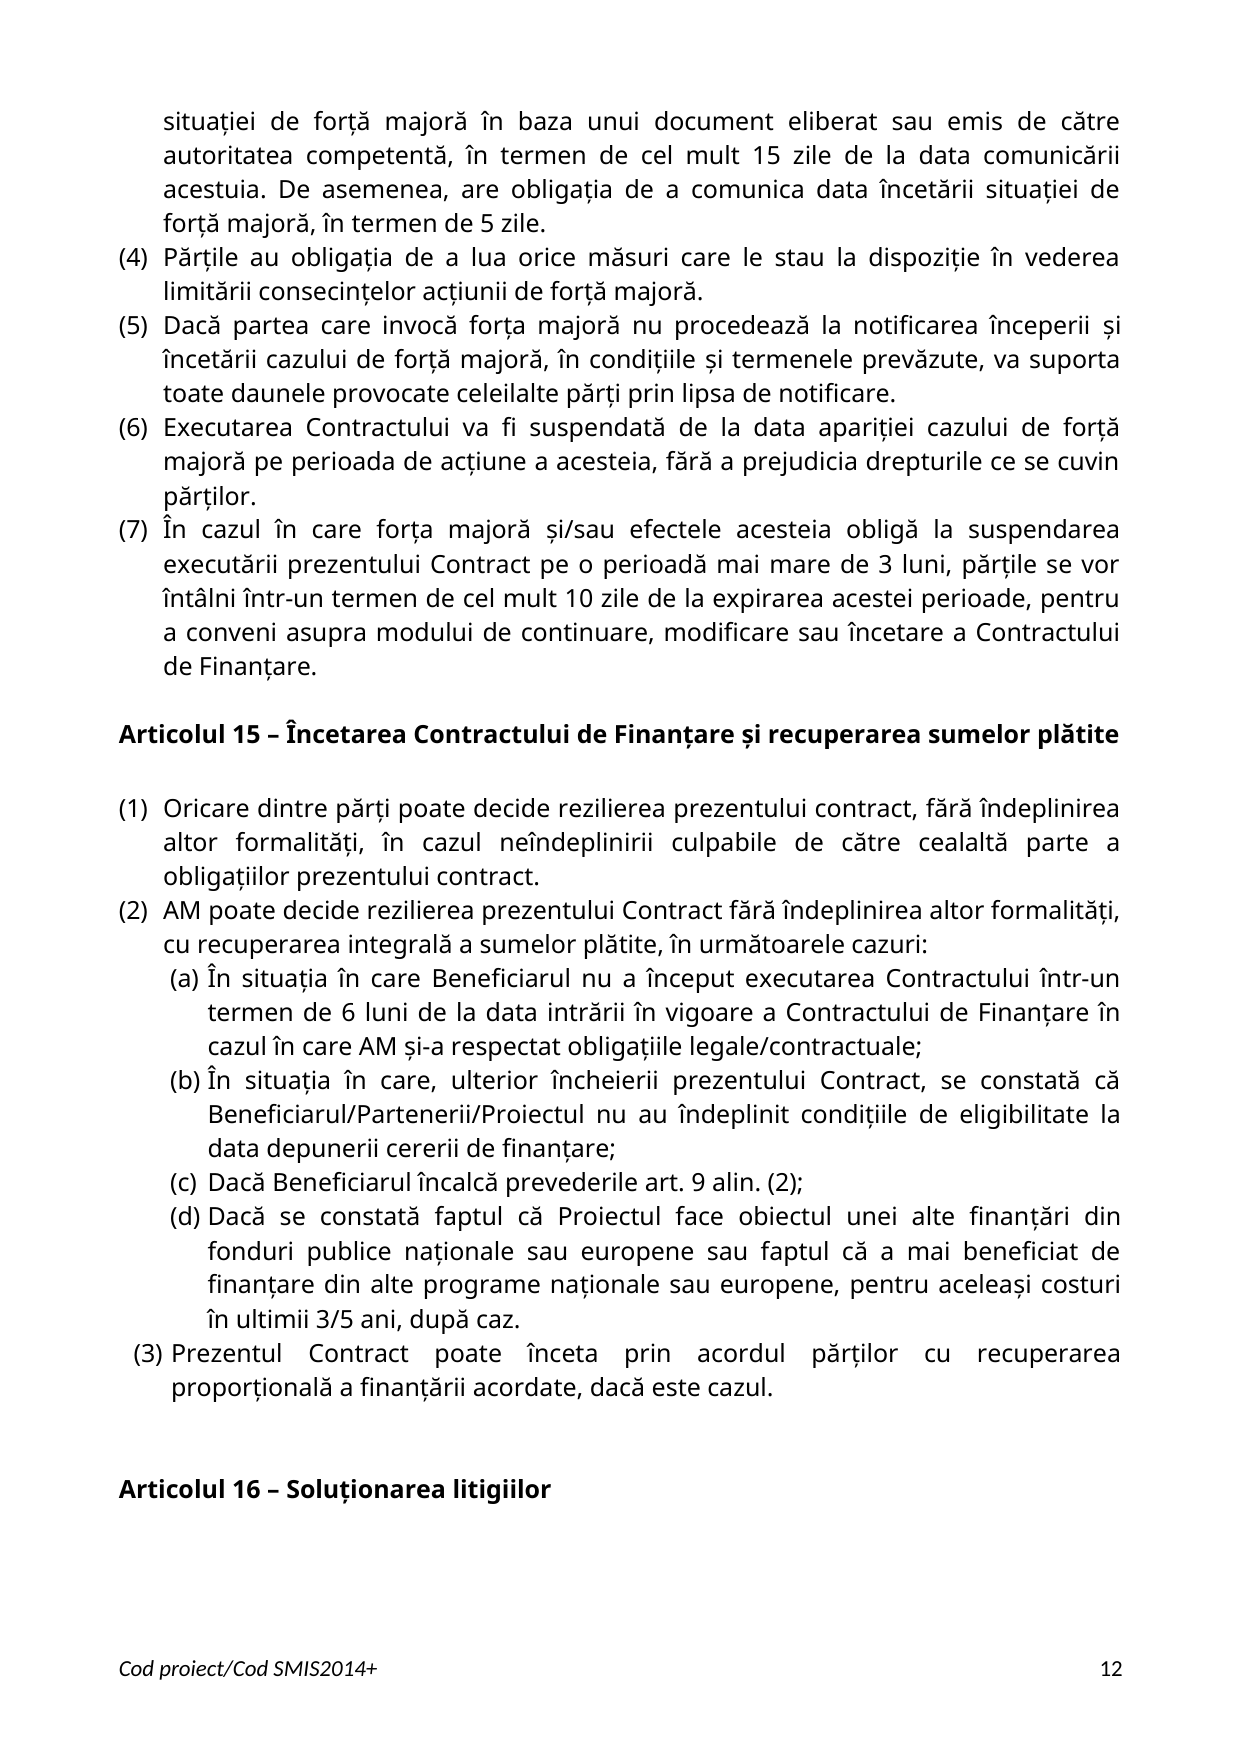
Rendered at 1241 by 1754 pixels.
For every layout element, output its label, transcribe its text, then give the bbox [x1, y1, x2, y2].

list Dacă partea care invocă forța majoră nu procedează la notificarea începerii și încetării cazului de forță majoră, în condițiile și termenele prevăzute, va suporta toate daunele provocate celeilalte părți prin lipsa de notificare. [118, 308, 1122, 410]
text Articolul 16 – Soluționarea litigiilor [118, 1472, 1122, 1506]
text Articolul 15 – Încetarea Contractului de Finanțare și recuperarea sumelor plătite [118, 717, 1122, 751]
list Executarea Contractului va fi suspendată de la data apariției cazului de forță majoră pe perioada de acțiune a acesteia, fără a prejudicia drepturile ce se cuvin părților. [118, 410, 1122, 512]
list Dacă Beneficiarul încalcă prevederile art. 9 alin. (2); [170, 1165, 1122, 1199]
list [118, 103, 1122, 240]
list Prezentul Contract poate înceta prin acordul părților cu recuperarea proporțională a finanțării acordate, dacă este cazul. [133, 1335, 1122, 1403]
list Oricare dintre părți poate decide rezilierea prezentului contract, fără îndeplinirea altor formalități, în cazul neîndeplinirii culpabile de către cealaltă parte a obligațiilor prezentului contract. [118, 790, 1122, 892]
list În situația în care, ulterior încheierii prezentului Contract, se constată că Beneficiarul/Partenerii/Proiectul nu au îndeplinit condițiile de eligibilitate la data depunerii cererii de finanțare; [170, 1063, 1122, 1165]
list Dacă se constată faptul că Proiectul face obiectul unei alte finanţări din fonduri publice naţionale sau europene sau faptul că a mai beneficiat de finanţare din alte programe naţionale sau europene, pentru aceleași costuri în ultimii 3/5 ani, după caz. [170, 1199, 1122, 1335]
list AM poate decide rezilierea prezentului Contract fără îndeplinirea altor formalități, cu recuperarea integrală a sumelor plătite, în următoarele cazuri: [118, 892, 1122, 961]
list În situaţia în care Beneficiarul nu a început executarea Contractului într-un termen de 6 luni de la data intrării în vigoare a Contractului de Finanțare în cazul în care AM și-a respectat obligațiile legale/contractuale; [170, 961, 1122, 1063]
list În cazul în care forța majoră și/sau efectele acesteia obligă la suspendarea executării prezentului Contract pe o perioadă mai mare de 3 luni, părțile se vor întâlni într-un termen de cel mult 10 zile de la expirarea acestei perioade, pentru a conveni asupra modului de continuare, modificare sau încetare a Contractului de Finanțare. [118, 512, 1122, 682]
list Părțile au obligația de a lua orice măsuri care le stau la dispoziție în vederea limitării consecințelor acțiunii de forță majoră. [118, 240, 1122, 308]
